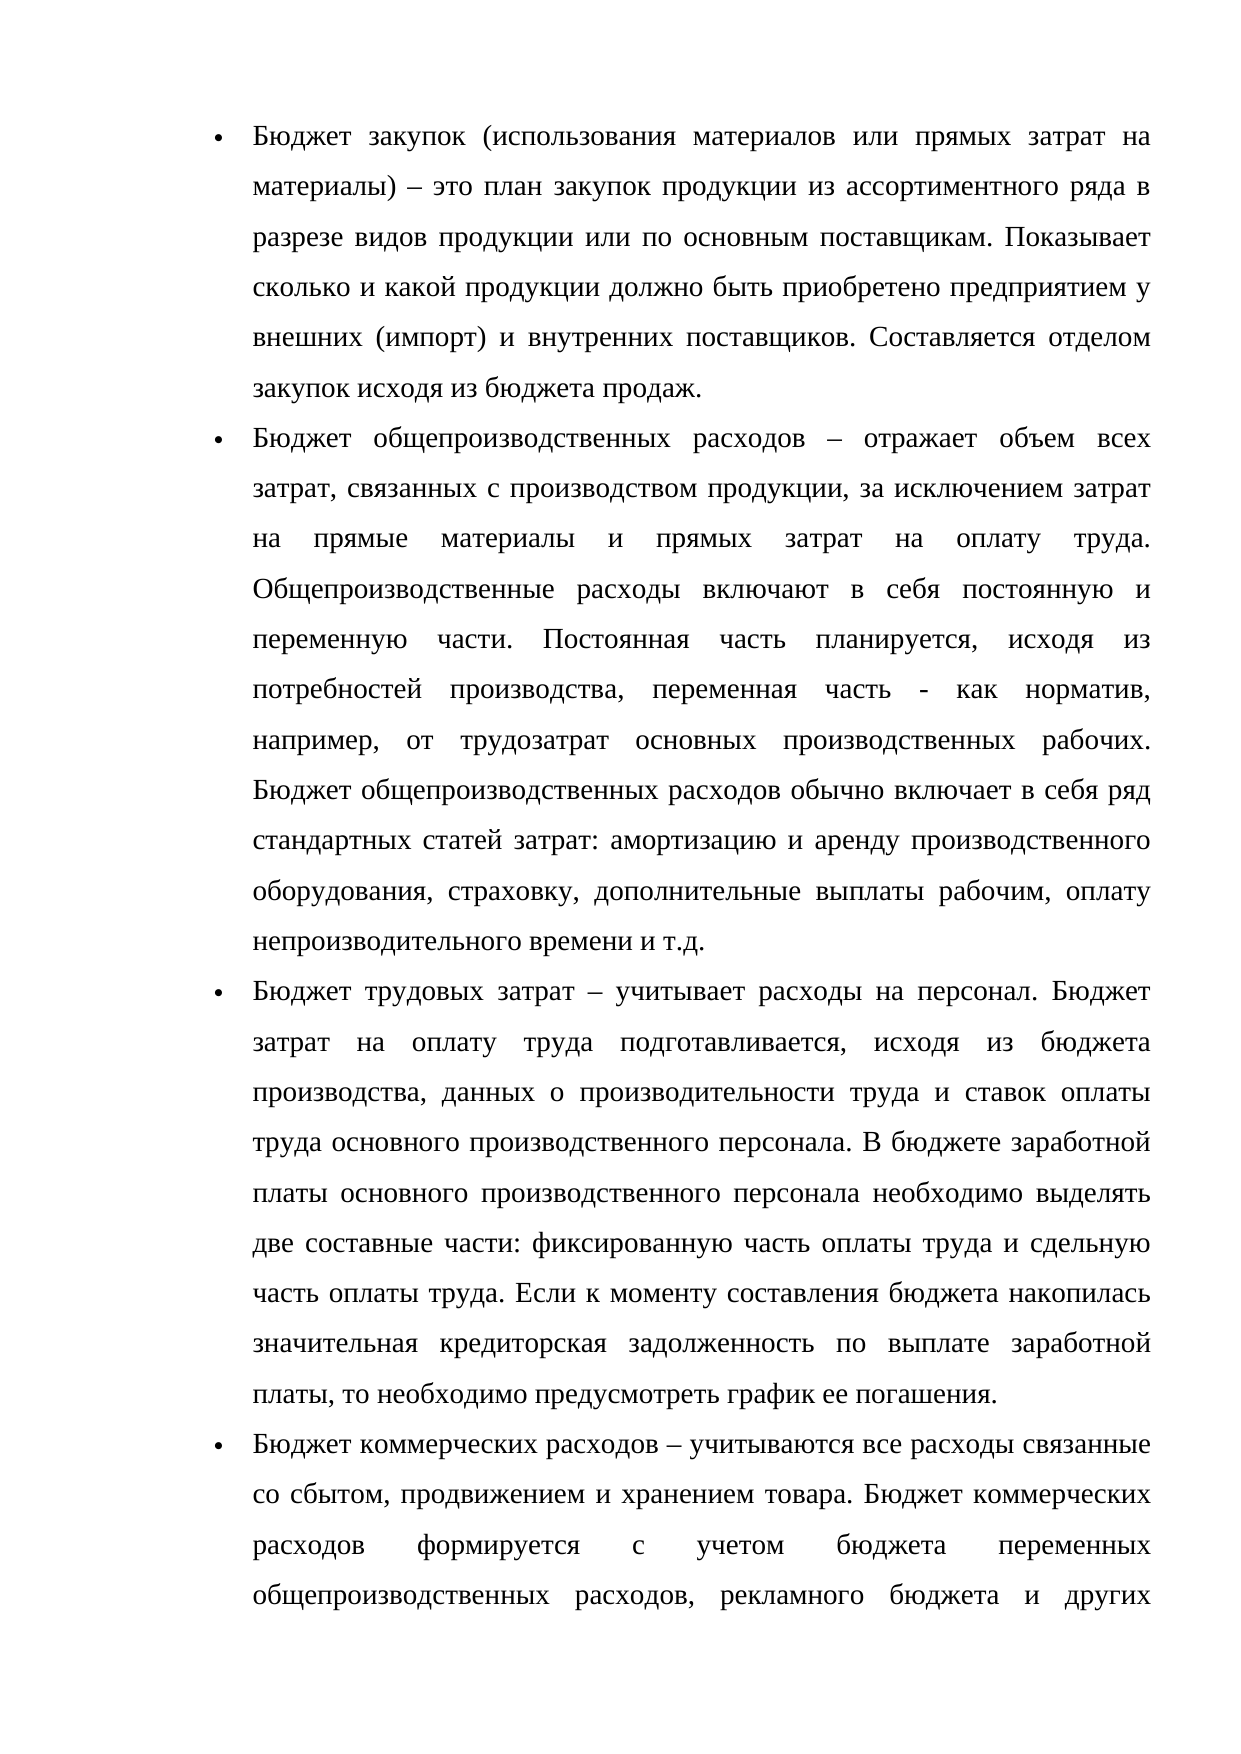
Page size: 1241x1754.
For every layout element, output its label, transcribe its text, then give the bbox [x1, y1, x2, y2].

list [215, 1426, 1152, 1611]
list Бюджет общепроизводственных расходов – отражает объем всех затрат, связанных с производством продукции, за исключением затрат на прямые материалы и прямых затрат на оплату труда. Общепроизводственные расходы включают в себя постоянную и переменную части. Постоянная часть планируется, исходя из потребностей производства, переменная часть - как норматив, например, от трудозатрат основных производственных рабочих. Бюджет общепроизводственных расходов обычно включает в себя ряд стандартных статей затрат: амортизацию и аренду производственного оборудования, страховку, дополнительные выплаты рабочим, оплату непроизводительного времени и т.д. [215, 420, 1152, 957]
list Бюджет трудовых затрат – учитывает расходы на персонал. Бюджет затрат на оплату труда подготавливается, исходя из бюджета производства, данных о производительности труда и ставок оплаты труда основного производственного персонала. В бюджете заработной платы основного производственного персонала необходимо выделять две составные части: фиксированную часть оплаты труда и сдельную часть оплаты труда. Если к моменту составления бюджета накопилась значительная кредиторская задолженность по выплате заработной платы, то необходимо предусмотреть график ее погашения. [215, 973, 1152, 1409]
list Бюджет закупок (использования материалов или прямых затрат на материалы) – это план закупок продукции из ассортиментного ряда в разрезе видов продукции или по основным поставщикам. Показывает сколько и какой продукции должно быть приобретено предприятием у внешних (импорт) и внутренних поставщиков. Составляется отделом закупок исходя из бюджета продаж. [215, 118, 1152, 403]
